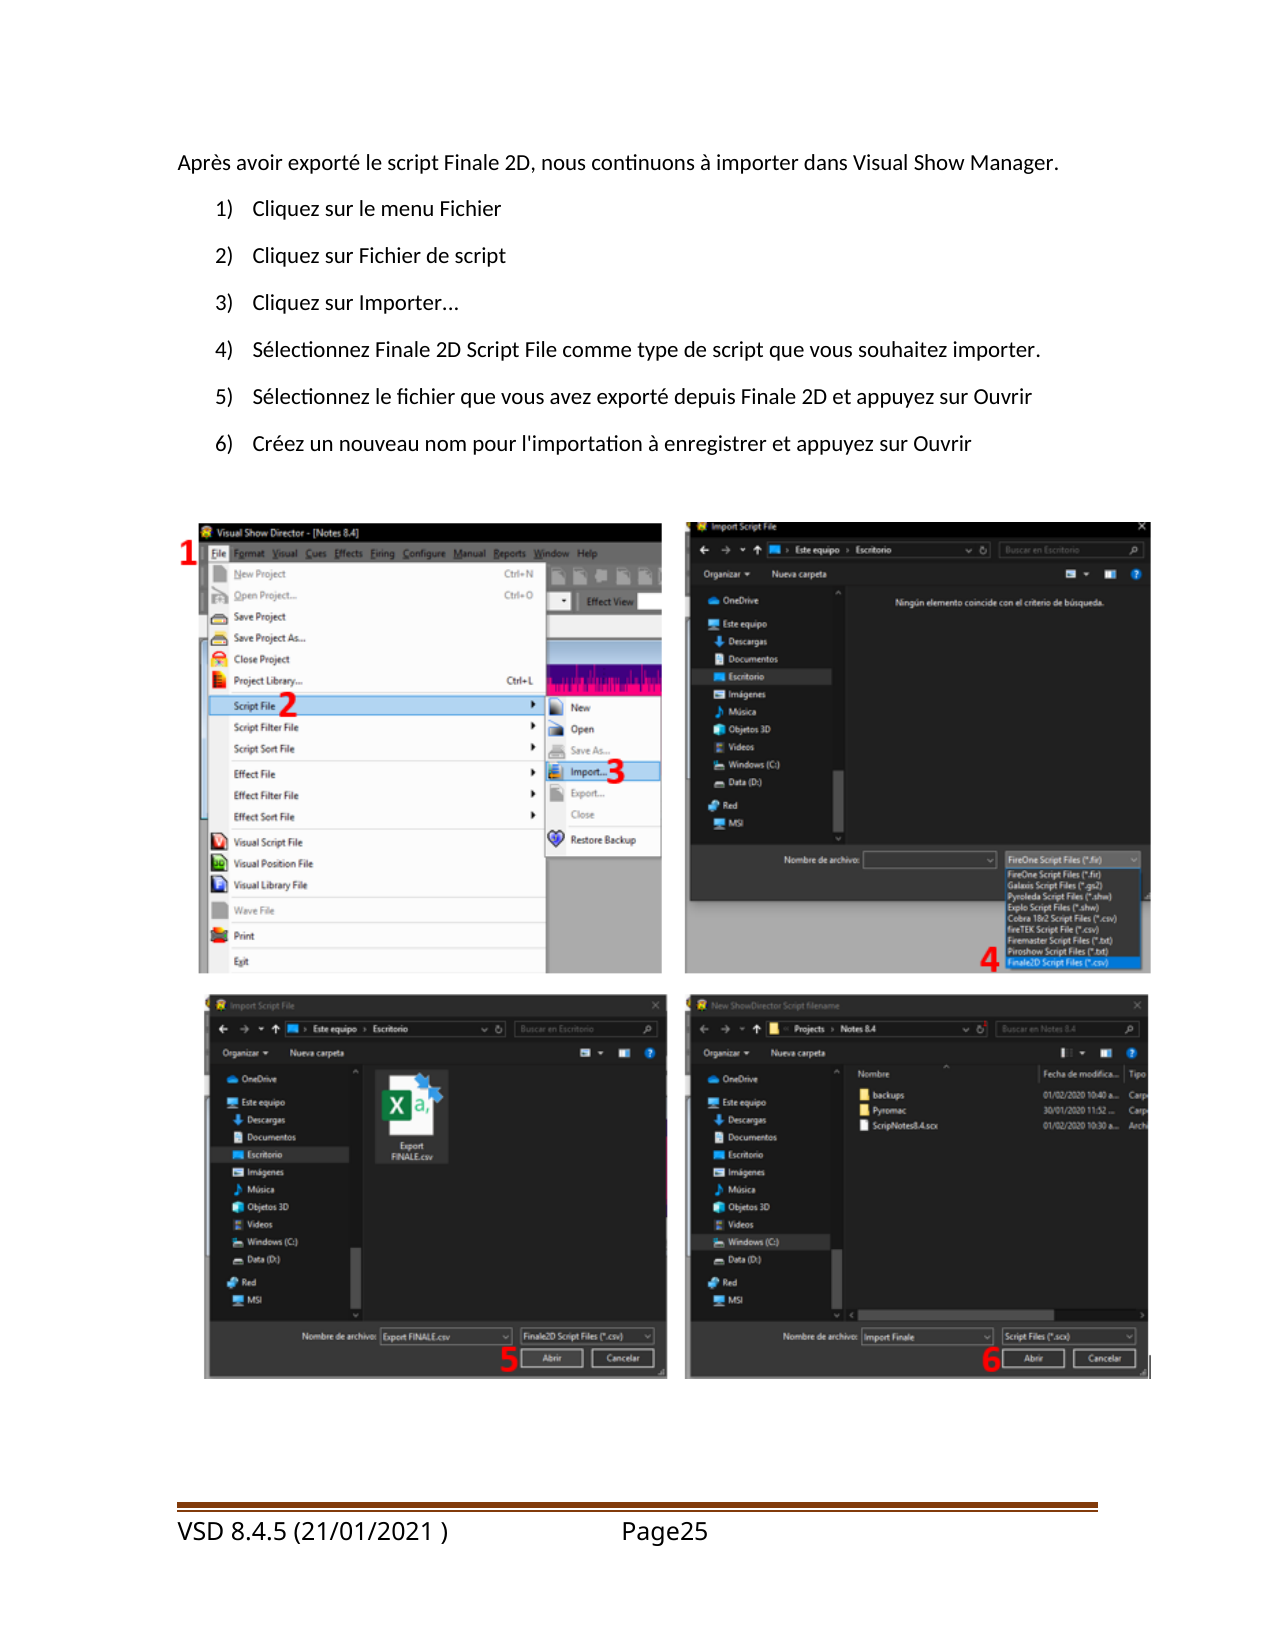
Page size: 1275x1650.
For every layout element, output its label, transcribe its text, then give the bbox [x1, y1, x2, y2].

list Sélectionnez le fichier que vous avez exporté depuis Finale 2D et appuyez sur Ouvrir [215, 382, 1098, 410]
picture [177, 522, 1151, 1379]
list Cliquez sur Importer... [215, 288, 1098, 316]
list Cliquez sur Fichier de script [215, 241, 1098, 269]
list Cliquez sur le menu Fichier [215, 194, 1098, 222]
list Sélectionnez Finale 2D Script File comme type de script que vous souhaitez importer. [215, 335, 1098, 363]
list Créez un nouveau nom pour l'importation à enregistrer et appuyez sur Ouvrir [215, 429, 1098, 457]
text Après avoir exporté le script Finale 2D, nous continuons à importer dans Visual Show Manager. [177, 148, 1098, 176]
